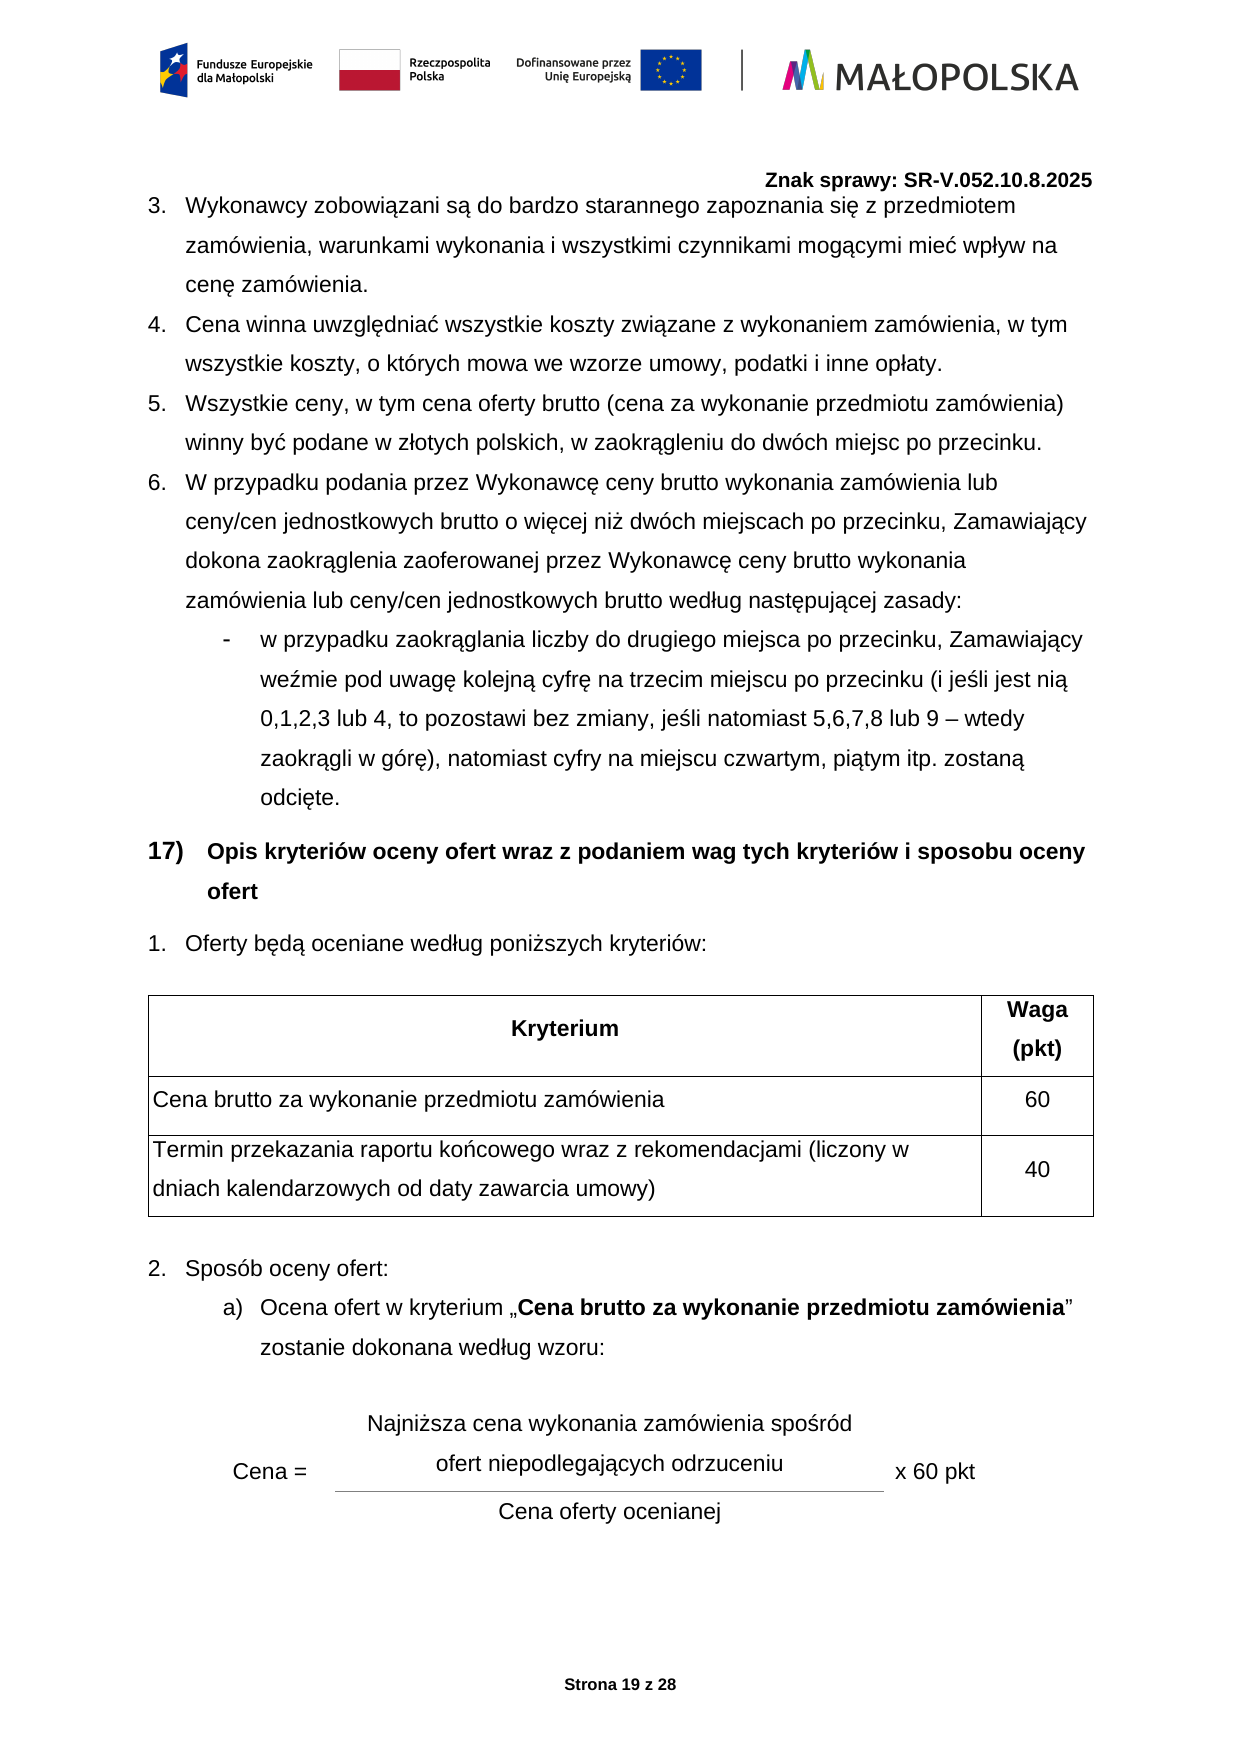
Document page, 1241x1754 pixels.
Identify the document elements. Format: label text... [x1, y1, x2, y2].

list Cena winna uwzględniać wszystkie koszty związane z wykonaniem zamówienia, w tym wszystkie koszty, o których mowa we wzorze umowy, podatki i inne opłaty. [148, 311, 1092, 376]
table_cell 40 [982, 1136, 1093, 1216]
list Wszystkie ceny, w tym cena oferty brutto (cena za wykonanie przedmiotu zamówienia) winny być podane w złotych polskich, w zaokrągleniu do dwóch miejsc po przecinku. [148, 389, 1092, 455]
list W przypadku podania przez Wykonawcę ceny brutto wykonania zamówienia lub ceny/cen jednostkowych brutto o więcej niż dwóch miejscach po przecinku, Zamawiający dokona zaokrąglenia zaoferowanej przez Wykonawcę ceny brutto wykonania zamówienia lub ceny/cen jednostkowych brutto według następującej zasady: [148, 468, 1092, 613]
table_cell Cena oferty ocenianej [335, 1492, 884, 1546]
table_header Najniższa cena wykonania zamówienia spośród ofert niepodlegających odrzuceniu [335, 1410, 884, 1491]
list Sposób oceny ofert: [148, 1254, 1092, 1281]
picture [147, 29, 1093, 111]
list Ocena ofert w kryterium „Cena brutto za wykonanie przedmiotu zamówienia” zostanie dokonana według wzoru: [223, 1294, 1092, 1360]
list Oferty będą oceniane według poniższych kryteriów: [148, 930, 1092, 957]
table_header Cena = [221, 1410, 335, 1546]
list w przypadku zaokrąglania liczby do drugiego miejsca po przecinku, Zamawiający weźmie pod uwagę kolejną cyfrę na trzecim miejscu po przecinku (i jeśli jest nią 0,1,2,3 lub 4, to pozostawi bez zmiany, jeśli natomiast 5,6,7,8 lub 9 – wtedy zaokrągli w górę), natomiast cyfry na miejscu czwartym, piątym itp. zostaną odcięte. [223, 626, 1092, 811]
table_header x 60 pkt [884, 1410, 1019, 1546]
list Wykonawcy zobowiązani są do bardzo starannego zapoznania się z przedmiotem zamówienia, warunkami wykonania i wszystkimi czynnikami mogącymi mieć wpływ na cenę zamówienia. [148, 192, 1092, 297]
table_cell Cena brutto za wykonanie przedmiotu zamówienia [149, 1077, 981, 1135]
list Opis kryteriów oceny ofert wraz z podaniem wag tych kryteriów i sposobu oceny ofert [148, 836, 1092, 904]
table_cell 60 [982, 1077, 1093, 1135]
table_header Waga (pkt) [982, 996, 1093, 1076]
table_header Kryterium [149, 996, 981, 1076]
table_cell Termin przekazania raportu końcowego wraz z rekomendacjami (liczony w dniach kalendarzowych od daty zawarcia umowy) [149, 1136, 981, 1216]
